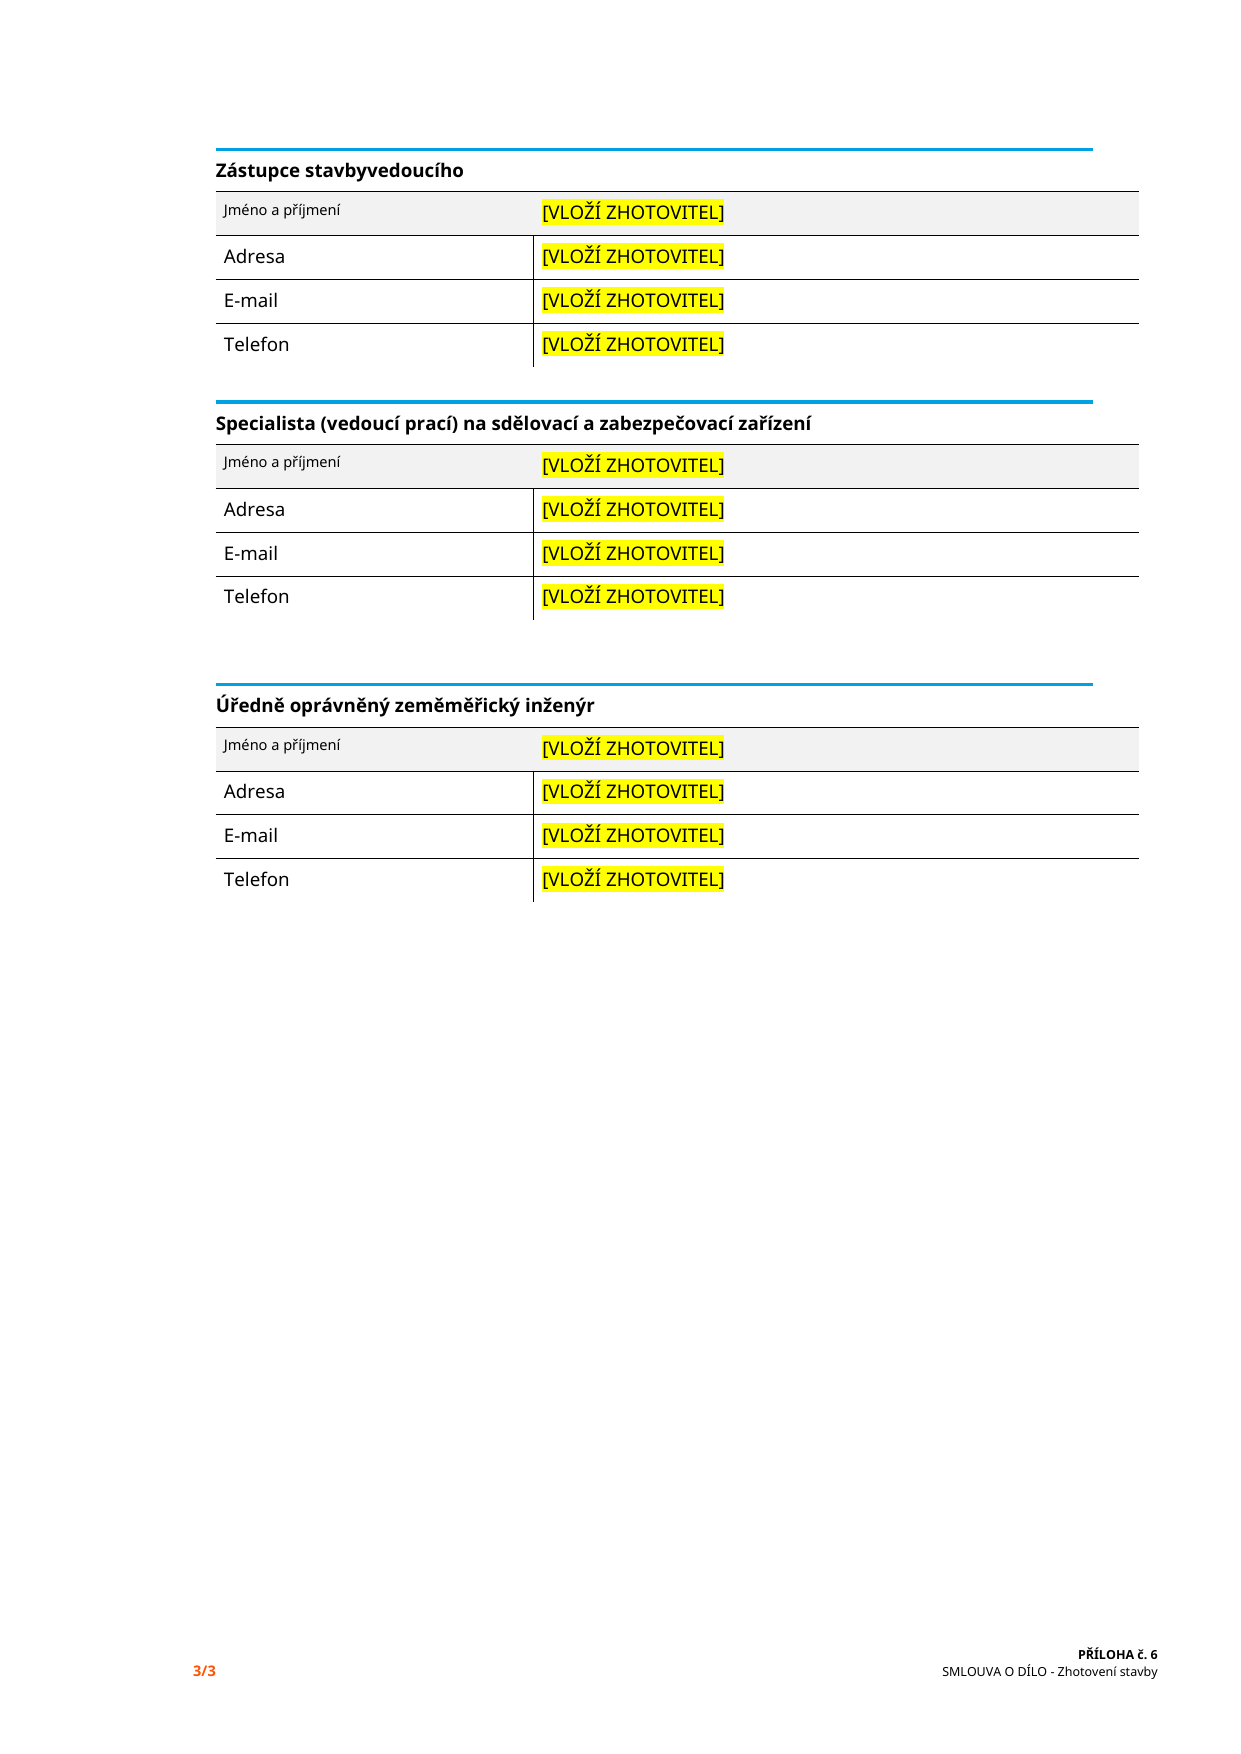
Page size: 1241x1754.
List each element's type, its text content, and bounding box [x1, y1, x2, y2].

table_cell Telefon [216, 324, 533, 367]
table_cell [VLOŽÍ ZHOTOVITEL] [534, 489, 1139, 532]
table_header [VLOŽÍ ZHOTOVITEL] [534, 728, 1139, 771]
table_cell E-mail [216, 533, 533, 576]
table_cell Adresa [216, 236, 533, 279]
table_cell [VLOŽÍ ZHOTOVITEL] [534, 324, 1139, 367]
table_cell [VLOŽÍ ZHOTOVITEL] [534, 859, 1139, 902]
table_cell Telefon [216, 859, 533, 902]
table_header Jméno a příjmení [216, 728, 534, 771]
table_cell [VLOŽÍ ZHOTOVITEL] [534, 577, 1139, 619]
table_header [VLOŽÍ ZHOTOVITEL] [534, 192, 1139, 235]
table_cell [VLOŽÍ ZHOTOVITEL] [534, 280, 1139, 323]
table_cell Telefon [216, 577, 533, 619]
table_cell Adresa [216, 772, 533, 814]
table_cell Adresa [216, 489, 533, 532]
table_cell [VLOŽÍ ZHOTOVITEL] [534, 236, 1139, 279]
table_cell [VLOŽÍ ZHOTOVITEL] [534, 815, 1139, 858]
table_header Jméno a příjmení [216, 445, 534, 488]
table_header [VLOŽÍ ZHOTOVITEL] [534, 445, 1139, 488]
table_cell E-mail [216, 815, 533, 858]
table_header Jméno a příjmení [216, 192, 534, 235]
table_cell E-mail [216, 280, 533, 323]
table_cell [VLOŽÍ ZHOTOVITEL] [534, 533, 1139, 576]
text Zástupce stavbyvedoucího [216, 151, 1093, 182]
text Specialista (vedoucí prací) na sdělovací a zabezpečovací zařízení [216, 404, 1093, 435]
table_cell [VLOŽÍ ZHOTOVITEL] [534, 772, 1139, 814]
text Úředně oprávněný zeměměřický inženýr [216, 686, 1093, 718]
